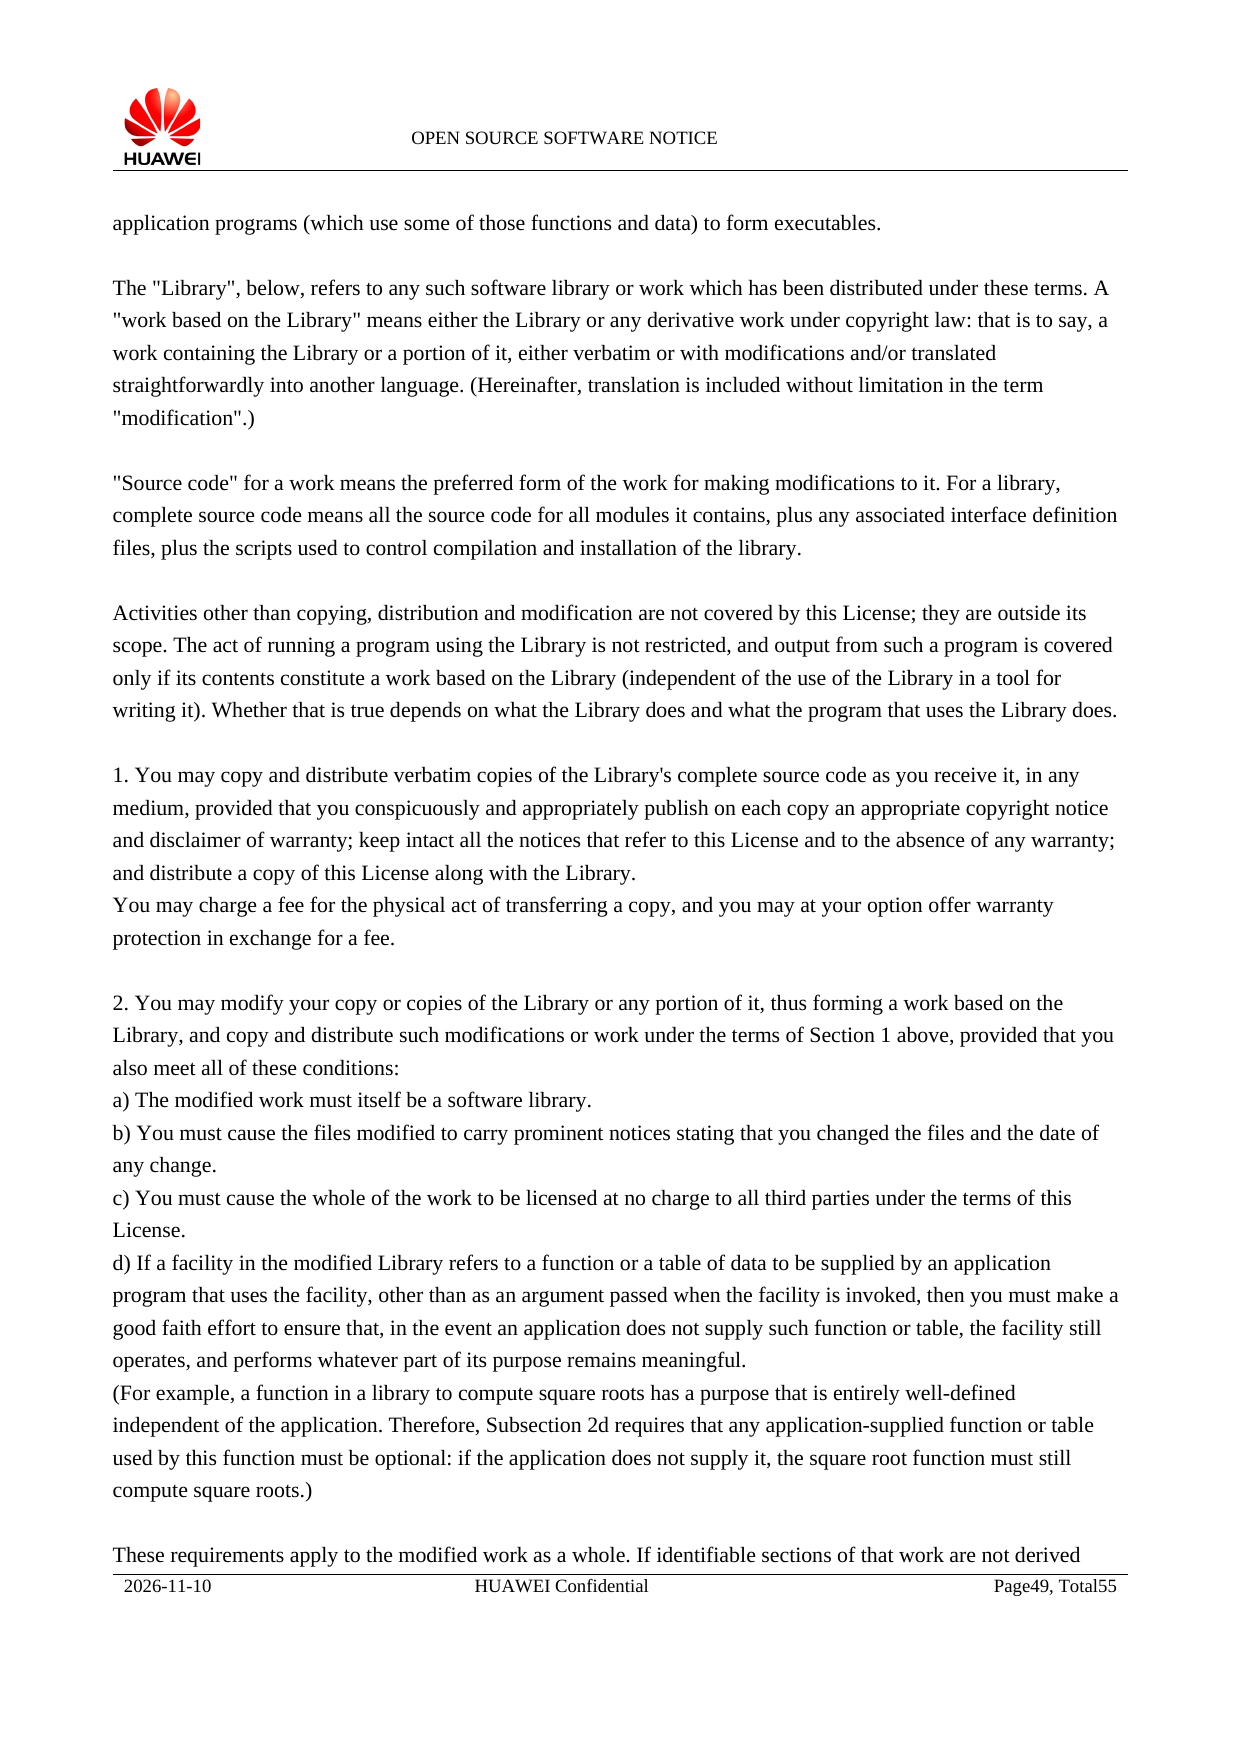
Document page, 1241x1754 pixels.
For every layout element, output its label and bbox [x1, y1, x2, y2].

picture [124, 88, 201, 165]
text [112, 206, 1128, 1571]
